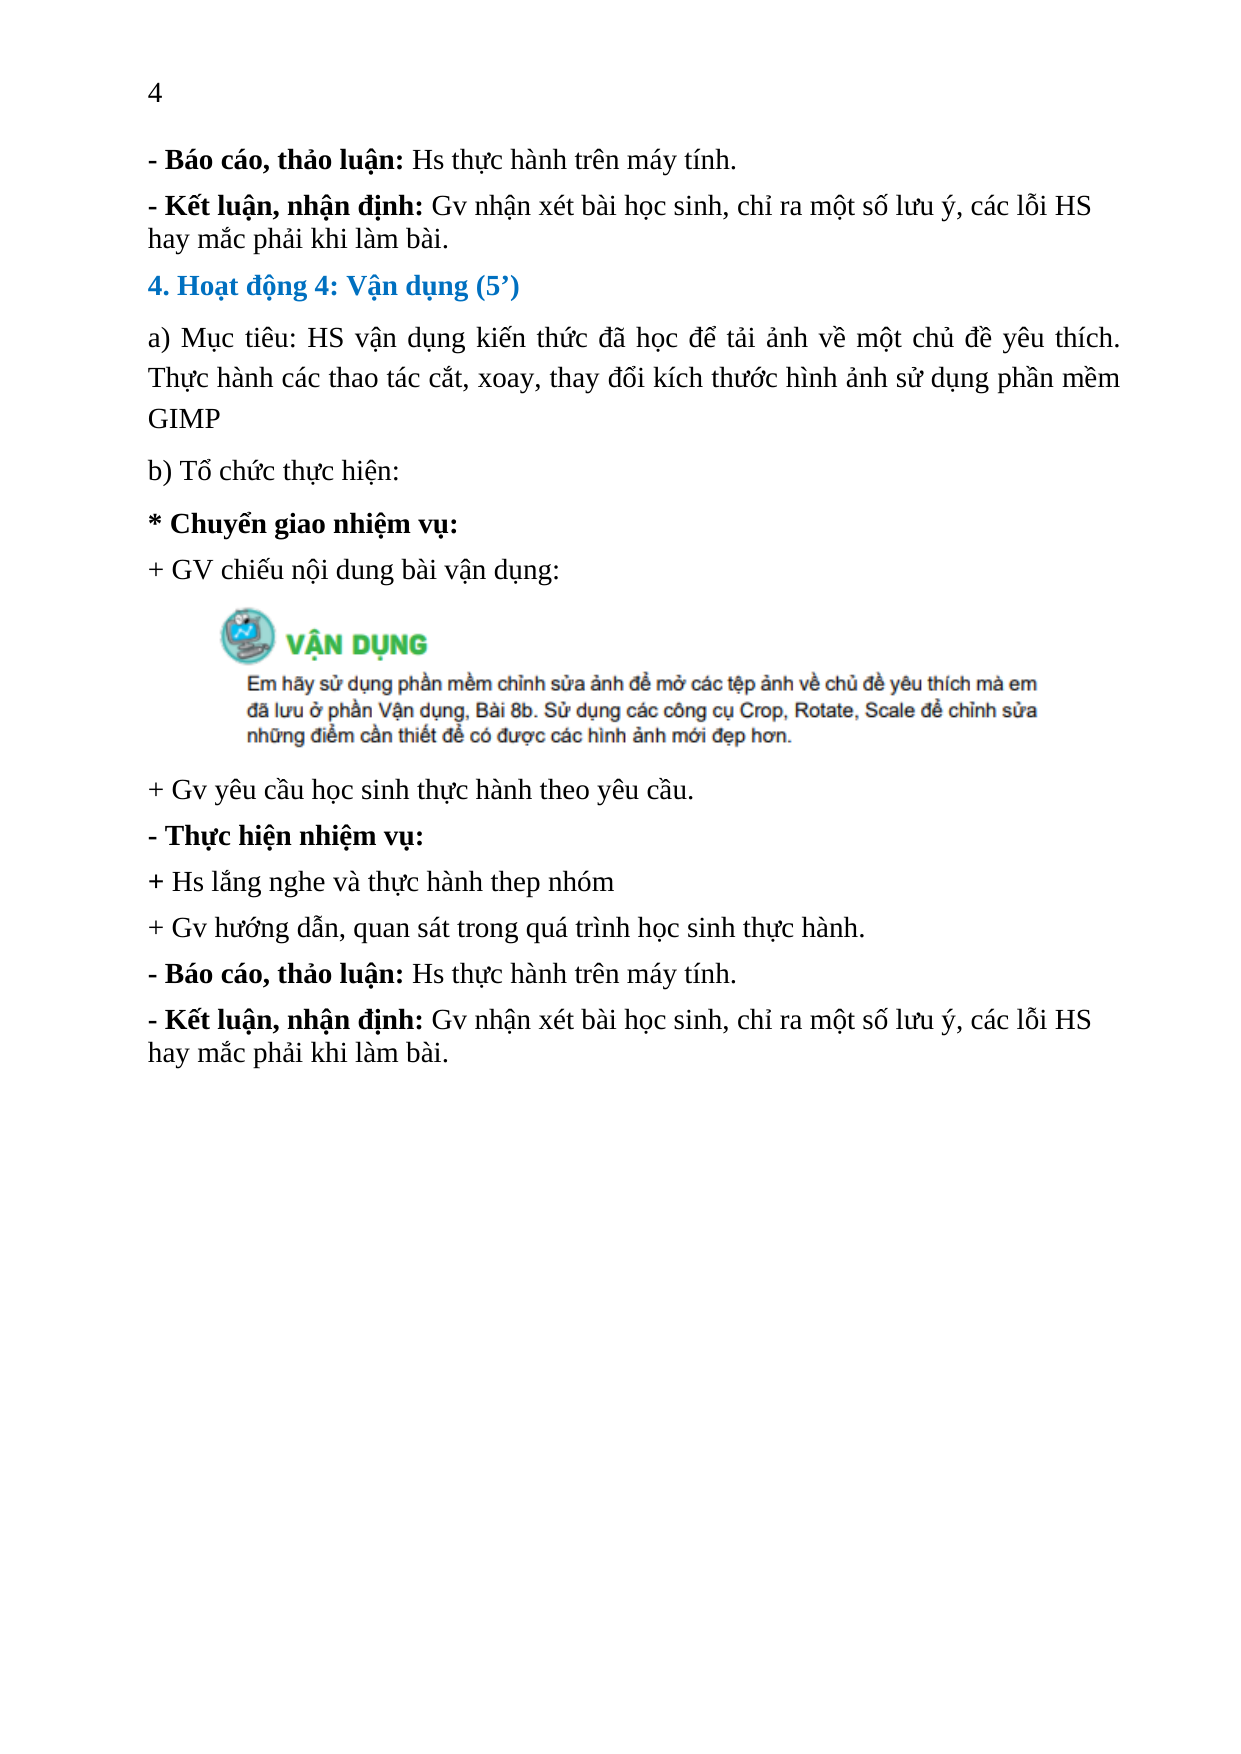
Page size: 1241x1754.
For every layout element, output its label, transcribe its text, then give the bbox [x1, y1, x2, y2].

text * Chuyển giao nhiệm vụ: [148, 506, 1122, 540]
text + Gv yêu cầu học sinh thực hành theo yêu cầu. [148, 772, 1122, 805]
text + Gv hướng dẫn, quan sát trong quá trình học sinh thực hành. [148, 910, 1122, 943]
text - Báo cáo, thảo luận: Hs thực hành trên máy tính. [148, 142, 1122, 176]
text - Kết luận, nhận định: Gv nhận xét bài học sinh, chỉ ra một số lưu ý, các lỗi HS hay mắc phải khi làm bài. [148, 1002, 1122, 1069]
text + Hs lắng nghe và thực hành thep nhóm [148, 864, 1122, 897]
text b) Tổ chức thực hiện: [148, 453, 1122, 487]
text - Kết luận, nhận định: Gv nhận xét bài học sinh, chỉ ra một số lưu ý, các lỗi HS hay mắc phải khi làm bài. [148, 188, 1122, 255]
text a) Mục tiêu: HS vận dụng kiến thức đã học để tải ảnh về một chủ đề yêu thích. Thực hành các thao tác cắt, xoay, thay đổi kích thước hình ảnh sử dụng phần mềm GIMP [148, 320, 1122, 434]
picture [206, 598, 1063, 760]
text - Thực hiện nhiệm vụ: [148, 818, 1122, 851]
text - Báo cáo, thảo luận: Hs thực hành trên máy tính. [148, 956, 1122, 989]
text + GV chiếu nội dung bài vận dụng: [148, 552, 1122, 586]
text 4. Hoạt động 4: Vận dụng (5’) [148, 268, 1122, 301]
